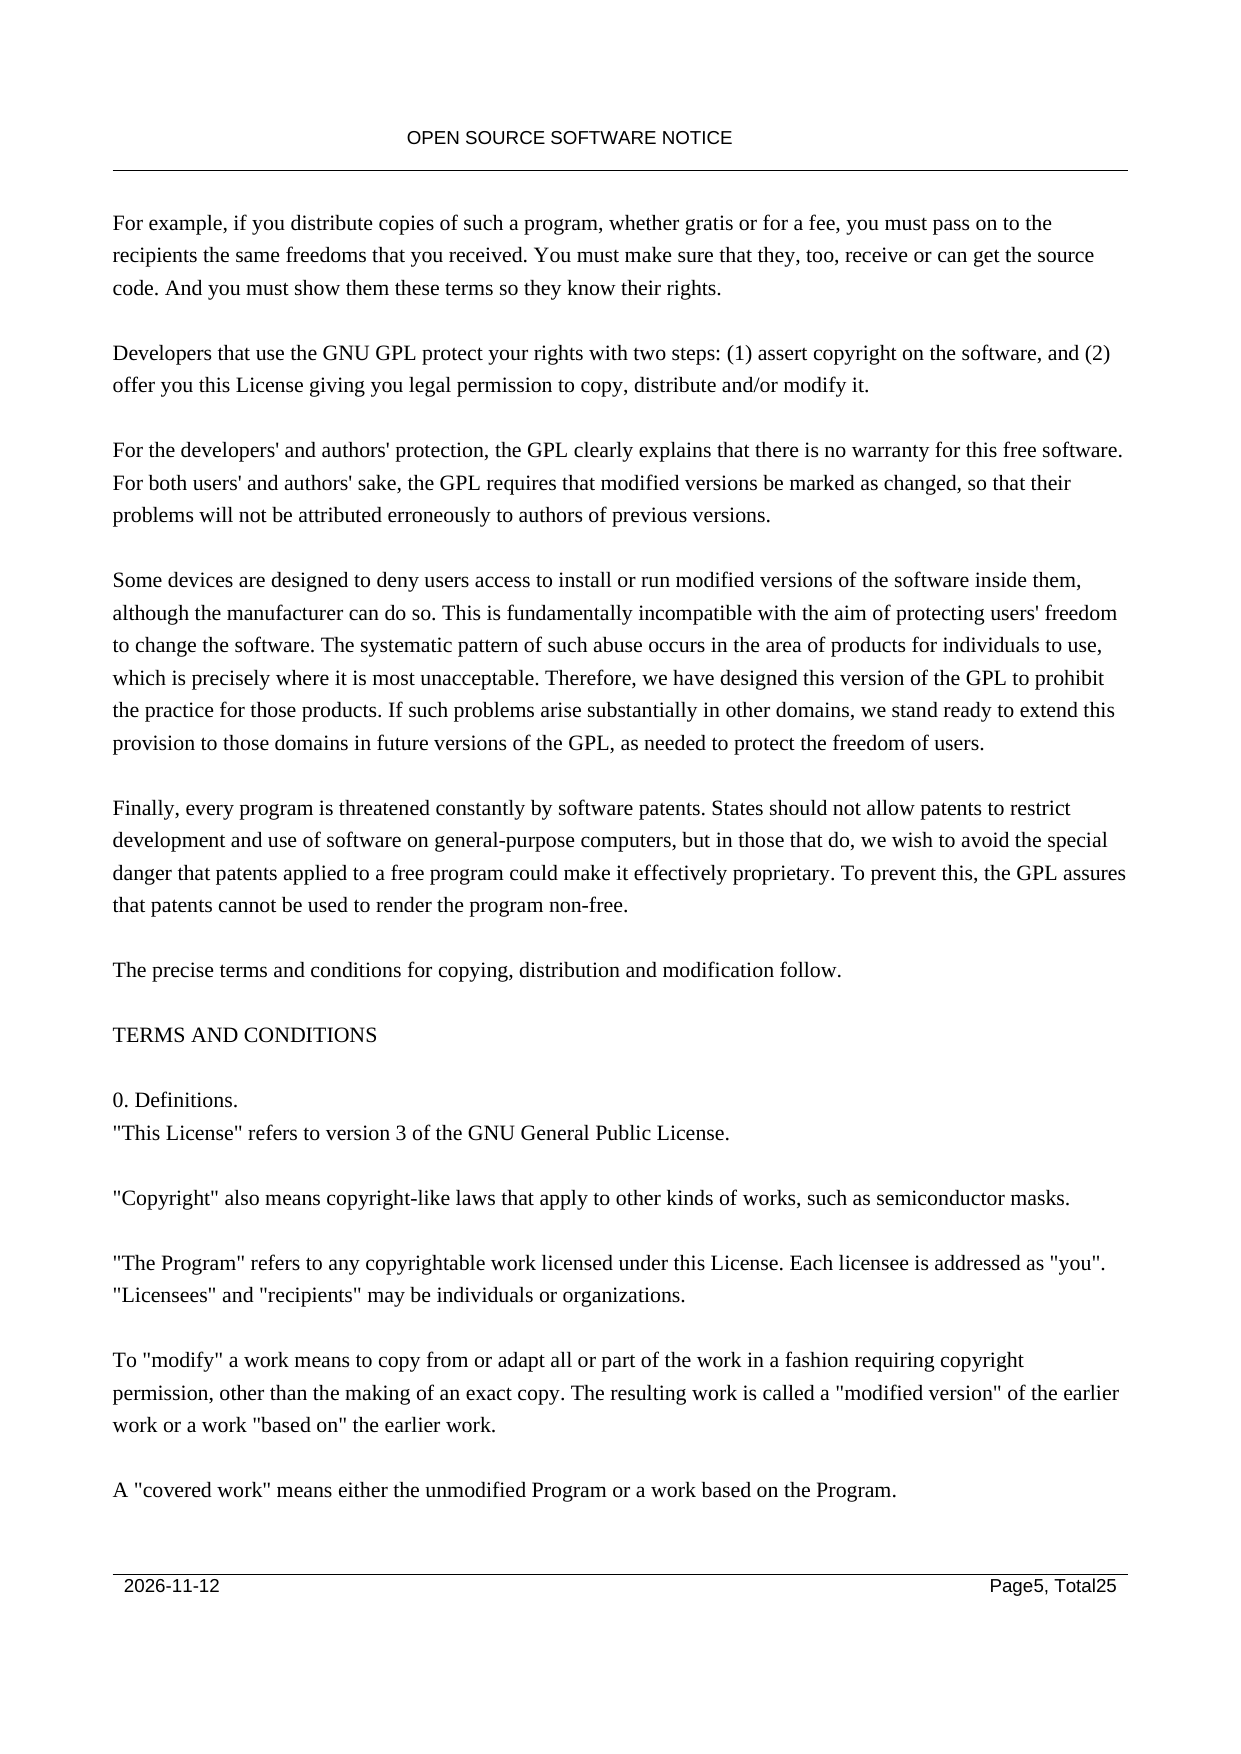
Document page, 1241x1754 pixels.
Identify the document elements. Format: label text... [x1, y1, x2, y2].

text To "modify" a work means to copy from or adapt all or part of the work in a fashion requiring copyright permission, other than the making of an exact copy. The resulting work is called a "modified version" of the earlier work or a work "based on" the earlier work. [112, 1344, 1128, 1441]
text Some devices are designed to deny users access to install or run modified versions of the software inside them, although the manufacturer can do so. This is fundamentally incompatible with the aim of protecting users' freedom to change the software. The systematic pattern of such abuse occurs in the area of products for individuals to use, which is precisely where it is most unacceptable. Therefore, we have designed this version of the GPL to prohibit the practice for those products. If such problems arise substantially in other domains, we stand ready to extend this provision to those domains in future versions of the GPL, as needed to protect the freedom of users. [112, 564, 1128, 759]
text For the developers' and authors' protection, the GPL clearly explains that there is no warranty for this free software. For both users' and authors' sake, the GPL requires that modified versions be marked as changed, so that their problems will not be attributed erroneously to authors of previous versions. [112, 434, 1128, 531]
text TERMS AND CONDITIONS [112, 1019, 1128, 1051]
text For example, if you distribute copies of such a program, whether gratis or for a fee, you must pass on to the recipients the same freedoms that you received. You must make sure that they, too, receive or can get the source code. And you must show them these terms so they know their rights. [112, 206, 1128, 304]
text Finally, every program is threatened constantly by software patents. States should not allow patents to restrict development and use of software on general-purpose computers, but in those that do, we wish to avoid the special danger that patents applied to a free program could make it effectively proprietary. To prevent this, the GPL assures that patents cannot be used to render the program non-free. [112, 791, 1128, 921]
text "Copyright" also means copyright-like laws that apply to other kinds of works, such as semiconductor masks. [112, 1181, 1128, 1214]
text The precise terms and conditions for copying, distribution and modification follow. [112, 954, 1128, 986]
text "This License" refers to version 3 of the GNU General Public License. [112, 1116, 1128, 1149]
text "The Program" refers to any copyrightable work licensed under this License. Each licensee is addressed as "you". "Licensees" and "recipients" may be individuals or organizations. [112, 1246, 1128, 1311]
text Developers that use the GNU GPL protect your rights with two steps: (1) assert copyright on the software, and (2) offer you this License giving you legal permission to copy, distribute and/or modify it. [112, 336, 1128, 401]
text 0. Definitions. [112, 1084, 1128, 1116]
text A "covered work" means either the unmodified Program or a work based on the Program. [112, 1474, 1128, 1506]
